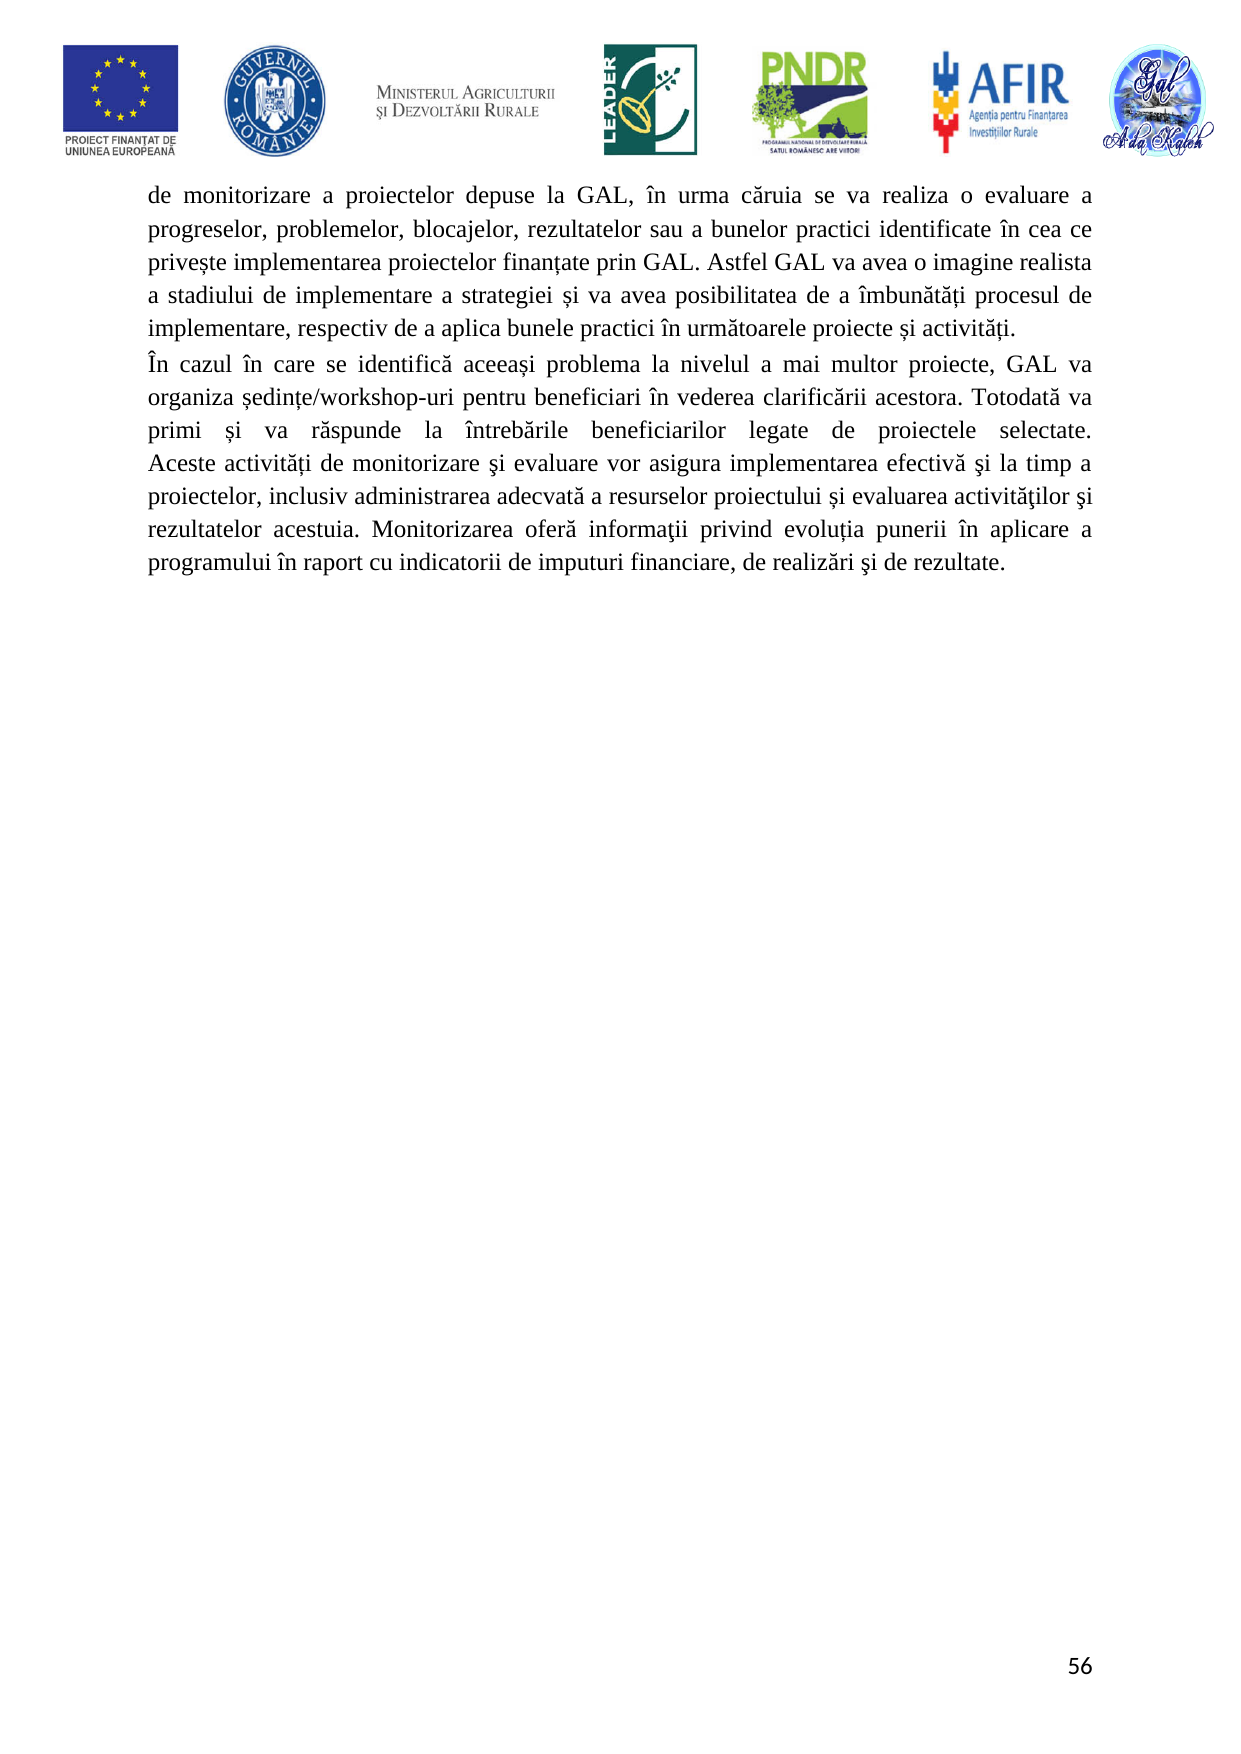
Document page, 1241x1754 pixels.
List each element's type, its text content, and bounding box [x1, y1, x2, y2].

picture [27, 19, 1215, 157]
text În cazul în care se identifică aceeași problema la nivelul a mai multor proiecte, GAL va organiza ședințe/workshop-uri pentru beneficiari în vederea clarificării acestora. Totodată va primi și va răspunde la întrebările beneficiarilor legate de proiectele selectate. Aceste activități de monitorizare şi evaluare vor asigura implementarea efectivă şi la timp a proiectelor, inclusiv administrarea adecvată a resurselor proiectului și evaluarea activităţilor şi rezultatelor acestuia. Monitorizarea oferă informaţii privind evoluția punerii în aplicare a programului în raport cu indicatorii de imputuri financiare, de realizări şi de rezultate. [148, 349, 1093, 576]
